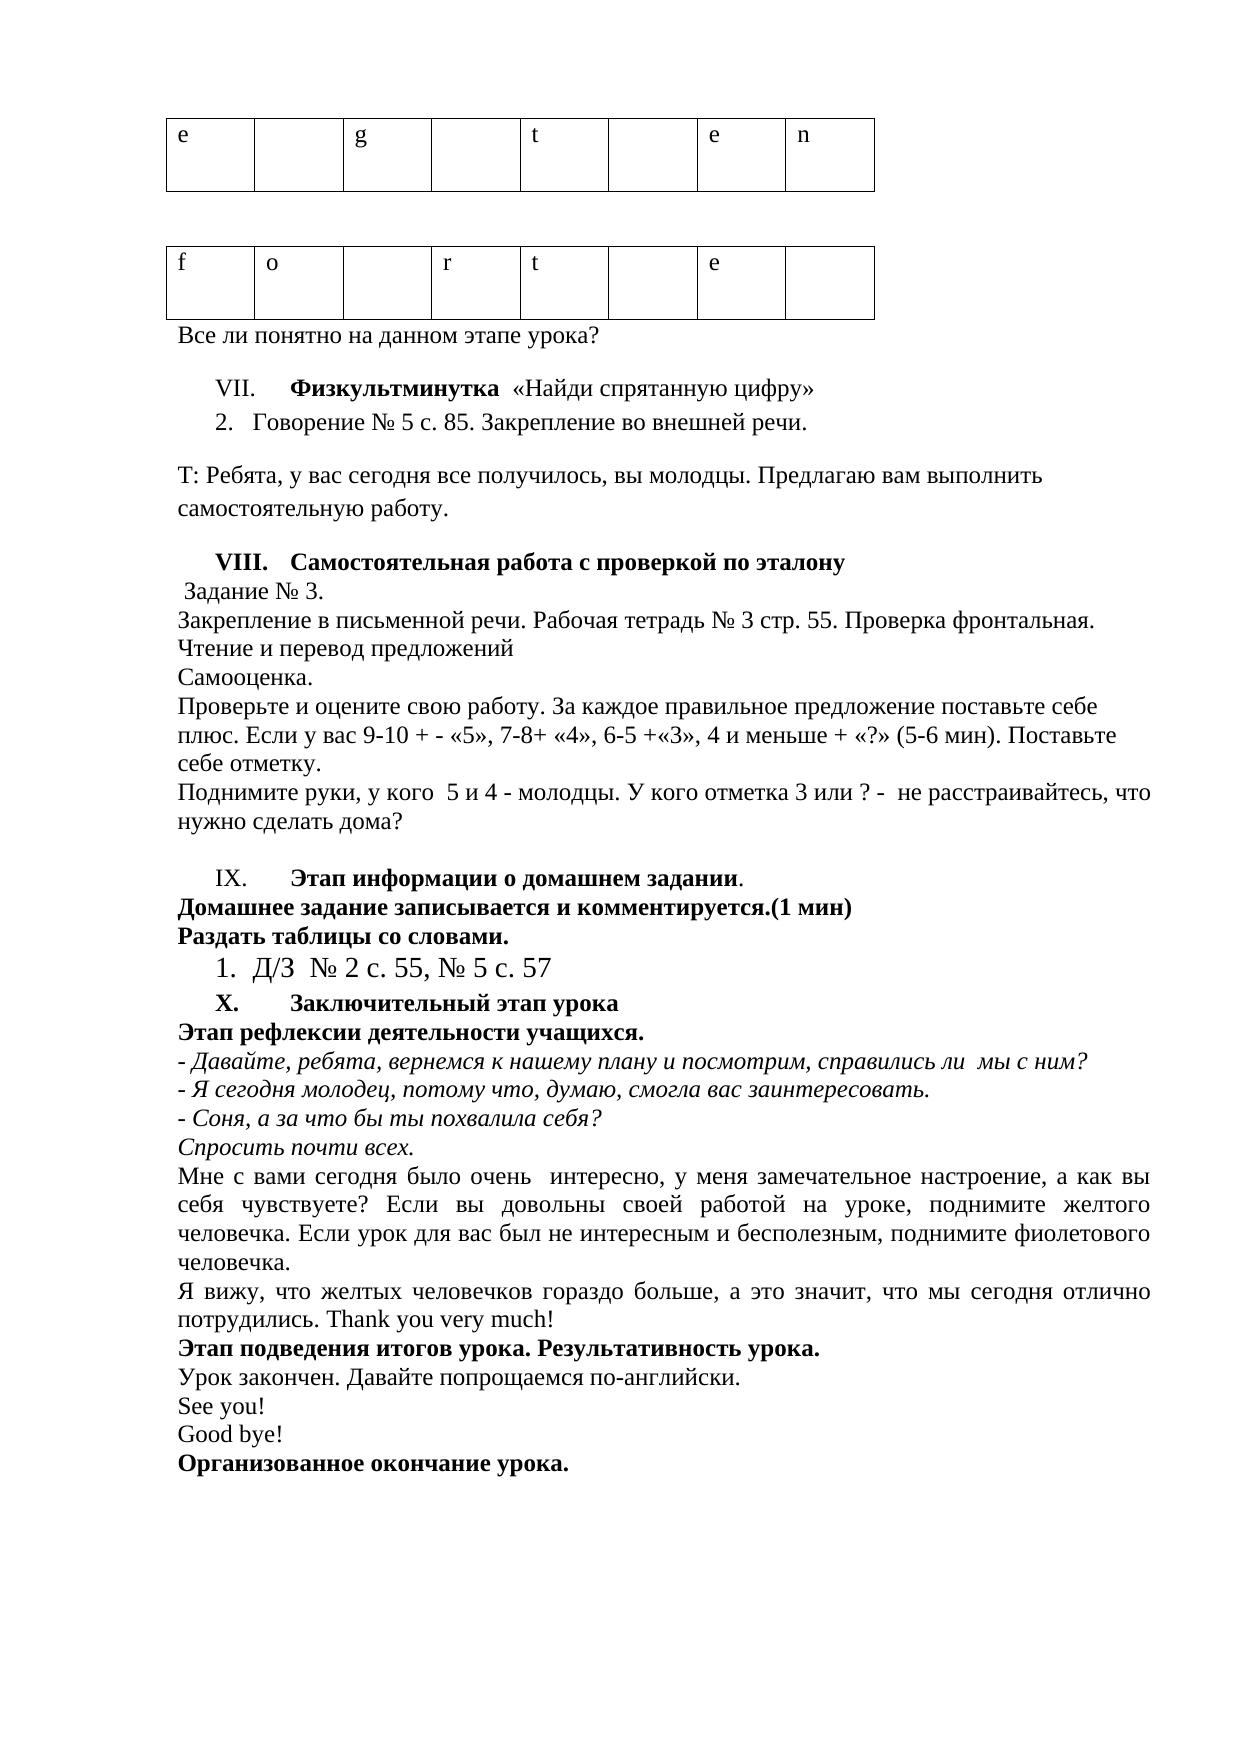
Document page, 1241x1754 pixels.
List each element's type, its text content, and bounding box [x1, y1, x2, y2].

list Физкультминутка «Найди спрятанную цифру» [215, 373, 1152, 402]
table_header e [698, 119, 785, 191]
text Раздать таблицы со словами. [177, 921, 1152, 950]
table_header [255, 119, 343, 191]
text See you! [177, 1391, 1152, 1419]
text Мне с вами сегодня было очень интересно, у меня замечательное настроение, а как вы себя чувствуете? Если вы довольны своей работой на уроке, поднимите желтого человечка. Если урок для вас был не интересным и бесполезным, поднимите фиолетового человечка. [177, 1161, 1152, 1276]
list Д/З № 2 с. 55, № 5 с. 57 [215, 950, 1152, 983]
table_header o [255, 247, 343, 319]
text Организованное окончание урока. [177, 1448, 1152, 1477]
list Самостоятельная работа с проверкой по эталону [215, 547, 1152, 576]
table_header t [521, 119, 608, 191]
list Проверьте и оцените свою работу. За каждое правильное предложение поставьте себе плюс. Если у вас 9-10 + - «5», 7-8+ «4», 6-5 +«3», 4 и меньше + «?» (5-6 мин). Поставьте себе отметку. [177, 691, 1152, 777]
table_header r [432, 247, 520, 319]
text - Я сегодня молодец, потому что, думаю, смогла вас заинтересовать. [177, 1074, 1152, 1103]
table_header [432, 119, 520, 191]
text Этап подведения итогов урока. Результативность урока. [177, 1333, 1152, 1362]
table_header e [167, 119, 254, 191]
table_header [786, 247, 874, 319]
list Говорение № 5 с. 85. Закрепление во внешней речи. [215, 407, 1152, 435]
table_header e [698, 247, 785, 319]
table_header [344, 247, 431, 319]
list Этап информации о домашнем задании. [215, 863, 1152, 892]
text Урок закончен. Давайте попрощаемся по-английски. [177, 1362, 1152, 1391]
list Поднимите руки, у кого 5 и 4 - молодцы. У кого отметка 3 или ? - не расстраивайтесь, что нужно сделать дома? [177, 777, 1152, 835]
text Закрепление в письменной речи. Рабочая тетрадь № 3 стр. 55. Проверка фронтальная. Чтение и перевод предложений [177, 605, 1152, 662]
text Все ли понятно на данном этапе урока? [177, 320, 1152, 348]
list Я вижу, что желтых человечков гораздо больше, а это значит, что мы сегодня отлично потрудились. Thank you very much! [177, 1276, 1152, 1333]
text - Соня, а за что бы ты похвалила себя? [177, 1103, 1152, 1132]
text Задание № 3. [177, 576, 1152, 605]
text Good bye! [177, 1419, 1152, 1448]
table_header t [521, 247, 608, 319]
table_header f [167, 247, 254, 319]
table_header g [344, 119, 431, 191]
text T: Ребята, у вас сегодня все получилось, вы молодцы. Предлагаю вам выполнить самостоятельную работу. [177, 460, 1152, 522]
text Домашнее задание записывается и комментируется.(1 мин) [177, 892, 1152, 921]
table_header n [786, 119, 874, 191]
list Заключительный этап урока [215, 988, 1152, 1017]
table_header [609, 119, 697, 191]
text - Давайте, ребята, вернемся к нашему плану и посмотрим, справились ли мы с ним? [177, 1046, 1152, 1074]
table_header [609, 247, 697, 319]
text Этап рефлексии деятельности учащихся. [177, 1017, 1152, 1046]
text Спросить почти всех. [177, 1132, 1152, 1161]
list Самооценка. [177, 662, 1152, 691]
